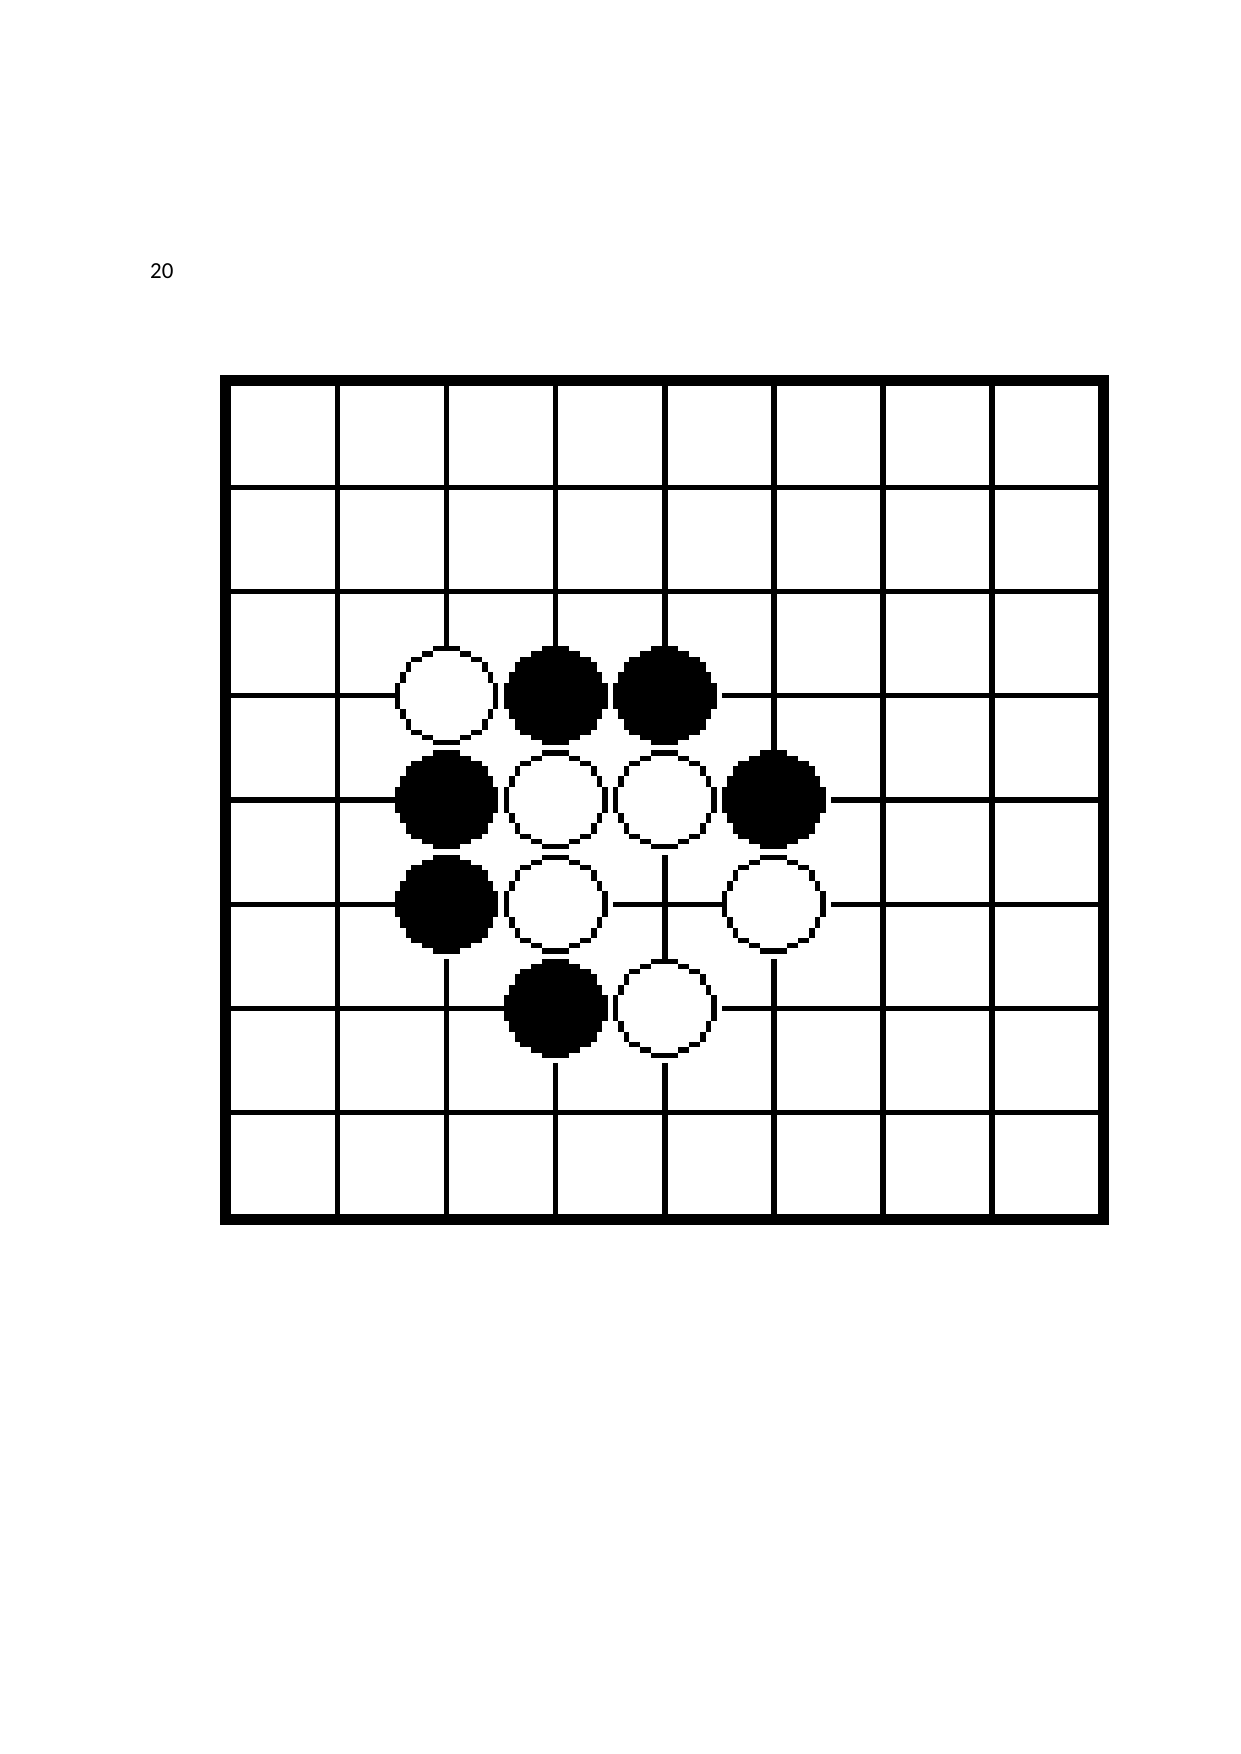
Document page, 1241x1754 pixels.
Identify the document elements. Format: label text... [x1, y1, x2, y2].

picture [150, 309, 1186, 1298]
text 20 [150, 256, 1090, 284]
